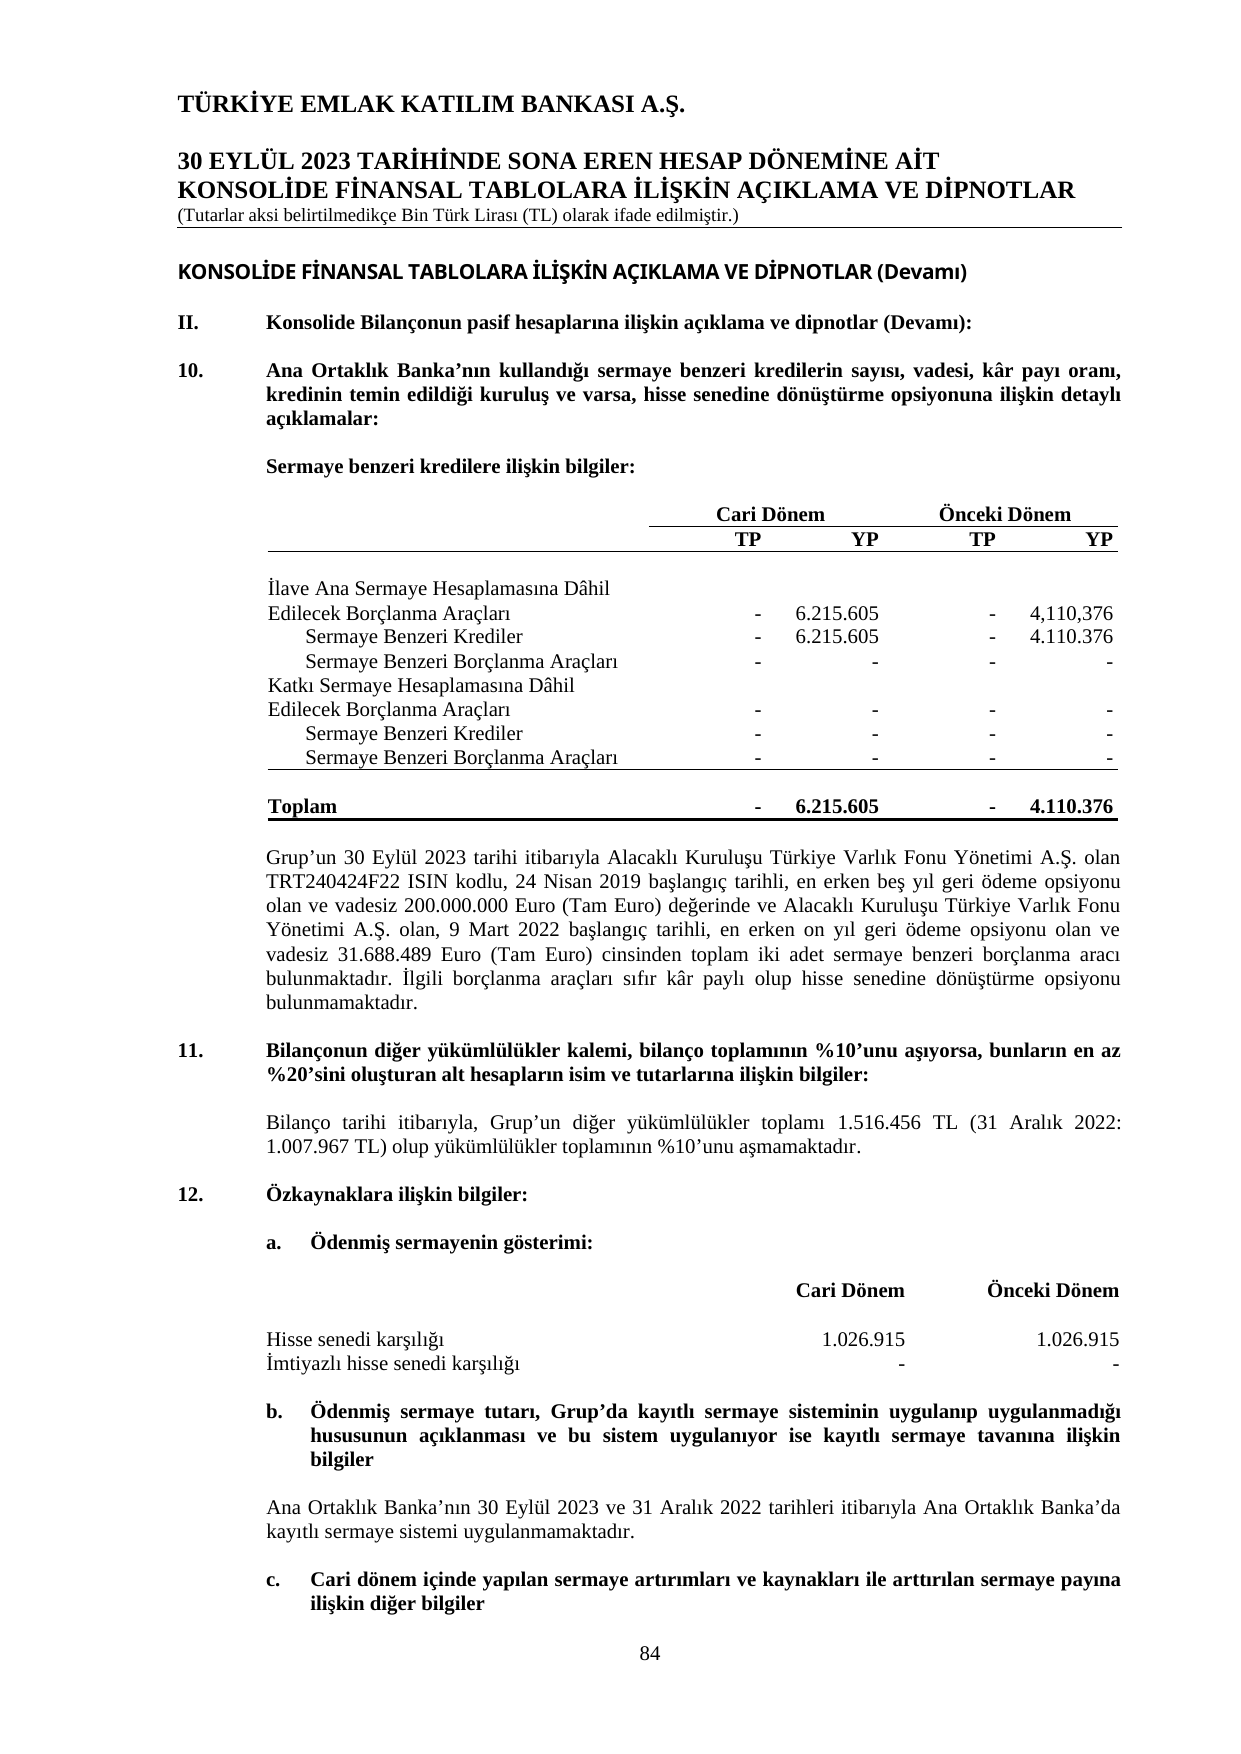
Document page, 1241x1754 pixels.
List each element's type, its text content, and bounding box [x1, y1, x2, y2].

text 12. Özkaynaklara ilişkin bilgiler: [177, 1182, 1122, 1206]
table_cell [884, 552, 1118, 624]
list Ödenmiş sermaye tutarı, Grup’da kayıtlı sermaye sisteminin uygulanıp uygulanmadığı hususunun açıklanması ve bu sistem uygulanıyor ise kayıtlı sermaye tavanına ilişkin bilgiler [266, 1399, 1122, 1471]
text KONSOLİDE FİNANSAL TABLOLARA İLİŞKİN AÇIKLAMA VE DİPNOTLAR (Devamı) [177, 257, 1122, 286]
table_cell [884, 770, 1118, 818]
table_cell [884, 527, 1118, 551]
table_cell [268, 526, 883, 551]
list Ana Ortaklık Banka’nın 30 Eylül 2023 ve 31 Aralık 2022 tarihleri itibarıyla Ana Ortaklık Banka’da kayıtlı sermaye sistemi uygulanmamaktadır. [266, 1495, 1122, 1543]
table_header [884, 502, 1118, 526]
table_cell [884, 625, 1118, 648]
text Grup’un 30 Eylül 2023 tarihi itibarıyla Alacaklı Kuruluşu Türkiye Varlık Fonu Yönetimi A.Ş. olan TRT240424F22 ISIN kodlu, 24 Nisan 2019 başlangıç tarihli, en erken beş yıl geri ödeme opsiyonu olan ve vadesiz 200.000.000 Euro (Tam Euro) değerinde ve Alacaklı Kuruluşu Türkiye Varlık Fonu Yönetimi A.Ş. olan, 9 Mart 2022 başlangıç tarihli, en erken on yıl geri ödeme opsiyonu olan ve vadesiz 31.688.489 Euro (Tam Euro) cinsinden toplam iki adet sermaye benzeri borçlanma aracı bulunmaktadır. İlgili borçlanma araçları sıfır kâr paylı olup hisse senedine dönüştürme opsiyonu bulunmamaktadır. [266, 845, 1122, 1014]
text a. Ödenmiş sermayenin gösterimi: [266, 1230, 1122, 1254]
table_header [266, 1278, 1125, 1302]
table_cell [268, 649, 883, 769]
list Cari dönem içinde yapılan sermaye artırımları ve kaynakları ile arttırılan sermaye payına ilişkin diğer bilgiler [266, 1567, 1122, 1615]
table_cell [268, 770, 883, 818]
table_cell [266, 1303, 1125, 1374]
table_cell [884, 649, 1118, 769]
text Sermaye benzeri kredilere ilişkin bilgiler: [266, 454, 1122, 478]
text II. Konsolide Bilançonun pasif hesaplarına ilişkin açıklama ve dipnotlar (Devamı): [177, 309, 1122, 334]
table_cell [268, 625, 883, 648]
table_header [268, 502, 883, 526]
text 10. Ana Ortaklık Banka’nın kullandığı sermaye benzeri kredilerin sayısı, vadesi, kâr payı oranı, kredinin temin edildiği kuruluş ve varsa, hisse senedine dönüştürme opsiyonuna ilişkin detaylı açıklamalar: [177, 358, 1122, 430]
text 11. Bilançonun diğer yükümlülükler kalemi, bilanço toplamının %10’unu aşıyorsa, bunların en az %20’sini oluşturan alt hesapların isim ve tutarlarına ilişkin bilgiler: [177, 1038, 1122, 1086]
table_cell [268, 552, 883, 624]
text Bilanço tarihi itibarıyla, Grup’un diğer yükümlülükler toplamı 1.516.456 TL (31 Aralık 2022: 1.007.967 TL) olup yükümlülükler toplamının %10’unu aşmamaktadır. [266, 1110, 1122, 1158]
